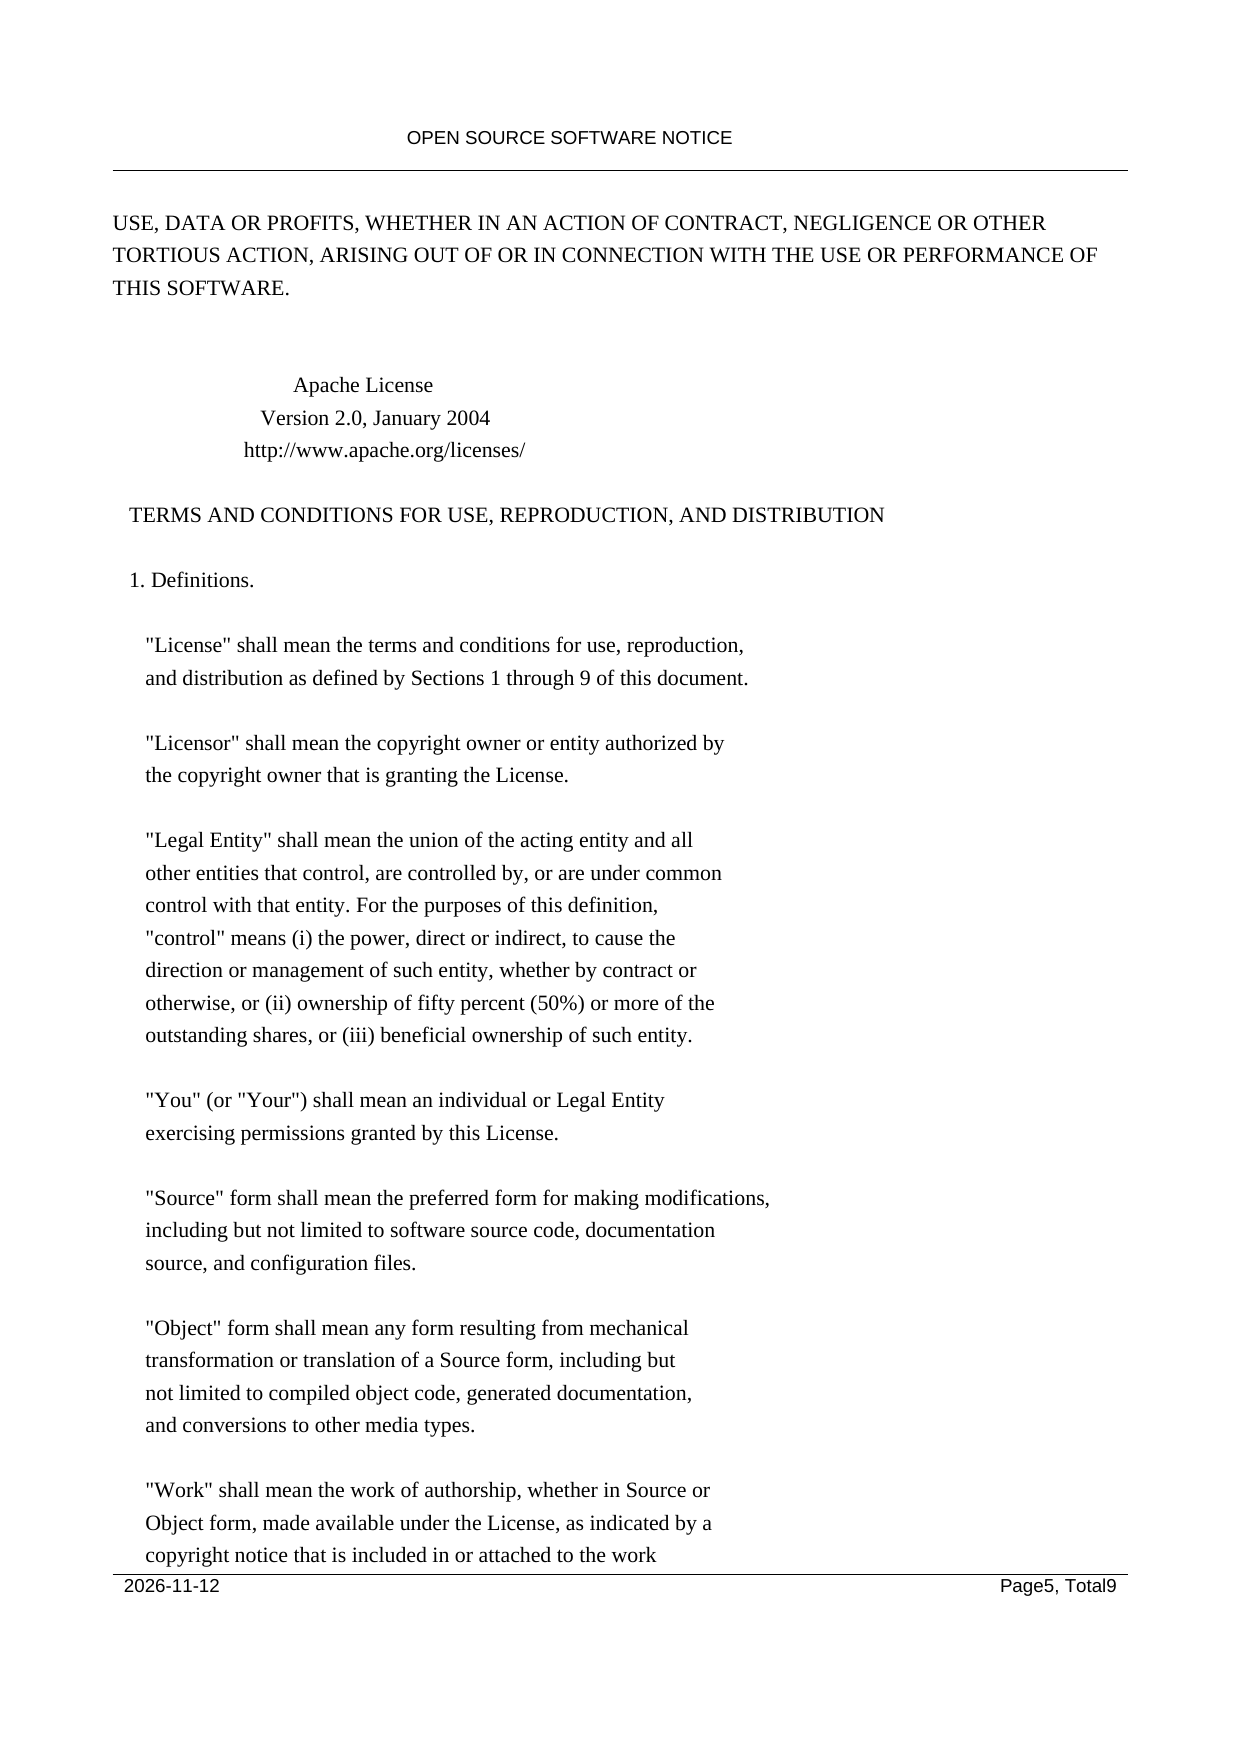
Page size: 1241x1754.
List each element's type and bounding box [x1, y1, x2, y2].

text [112, 206, 1128, 1571]
